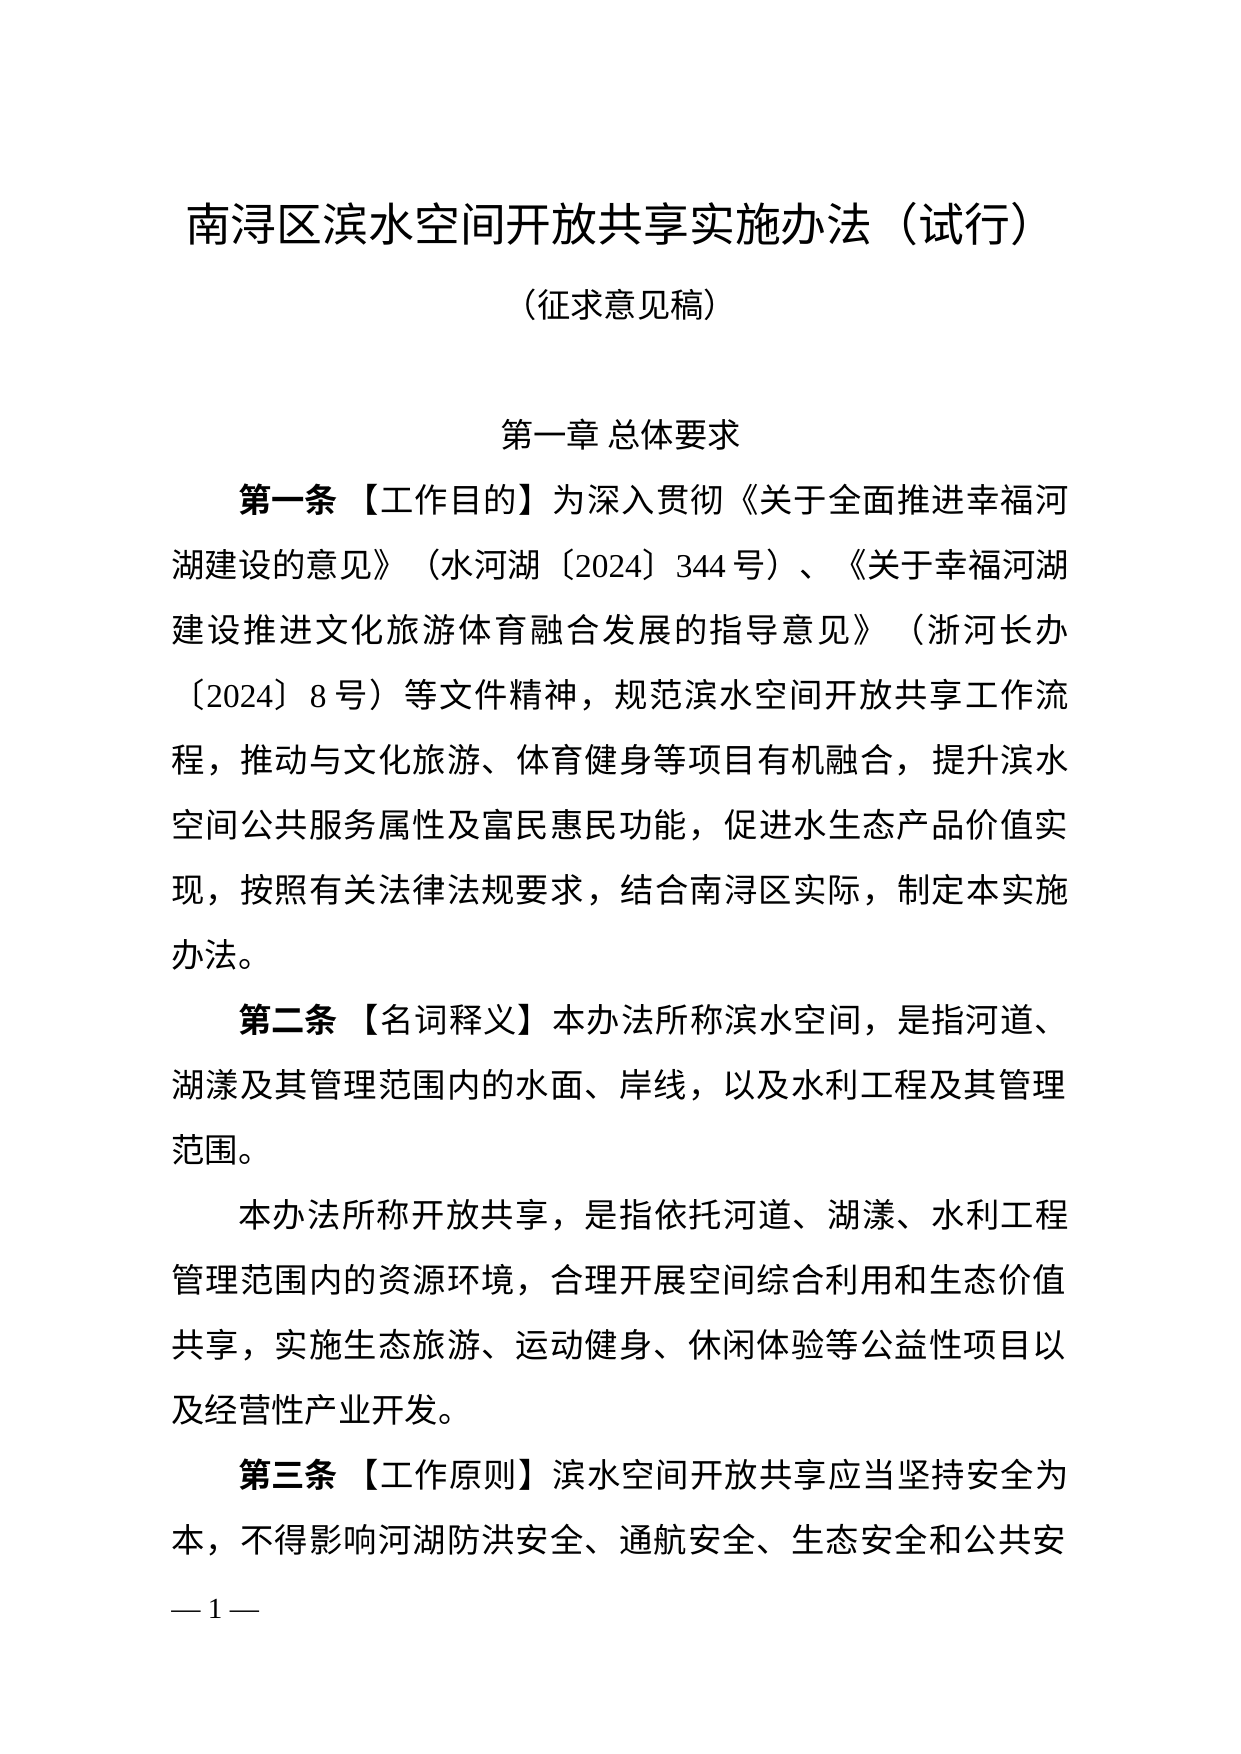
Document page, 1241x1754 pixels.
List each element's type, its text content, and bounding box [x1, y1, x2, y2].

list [171, 1440, 1069, 1570]
text 南浔区滨水空间开放共享实施办法（试行） [171, 173, 1069, 270]
list 【名词释义】本办法所称滨水空间，是指河道、湖漾及其管理范围内的水面、岸线，以及水利工程及其管理范围。 [171, 985, 1069, 1180]
list 【工作目的】为深入贯彻《关于全面推进幸福河湖建设的意见》（水河湖〔2024〕344号）、《关于幸福河湖建设推进文化旅游体育融合发展的指导意见》（浙河长办〔2024〕8号）等文件精神，规范滨水空间开放共享工作流程，推动与文化旅游、体育健身等项目有机融合，提升滨水空间公共服务属性及富民惠民功能，促进水生态产品价值实现，按照有关法律法规要求，结合南浔区实际，制定本实施办法。 [171, 465, 1069, 985]
text （征求意见稿） [171, 270, 1069, 335]
text 第一章 总体要求 [171, 400, 1069, 465]
list 本办法所称开放共享，是指依托河道、湖漾、水利工程管理范围内的资源环境，合理开展空间综合利用和生态价值共享，实施生态旅游、运动健身、休闲体验等公益性项目以及经营性产业开发。 [171, 1180, 1069, 1440]
